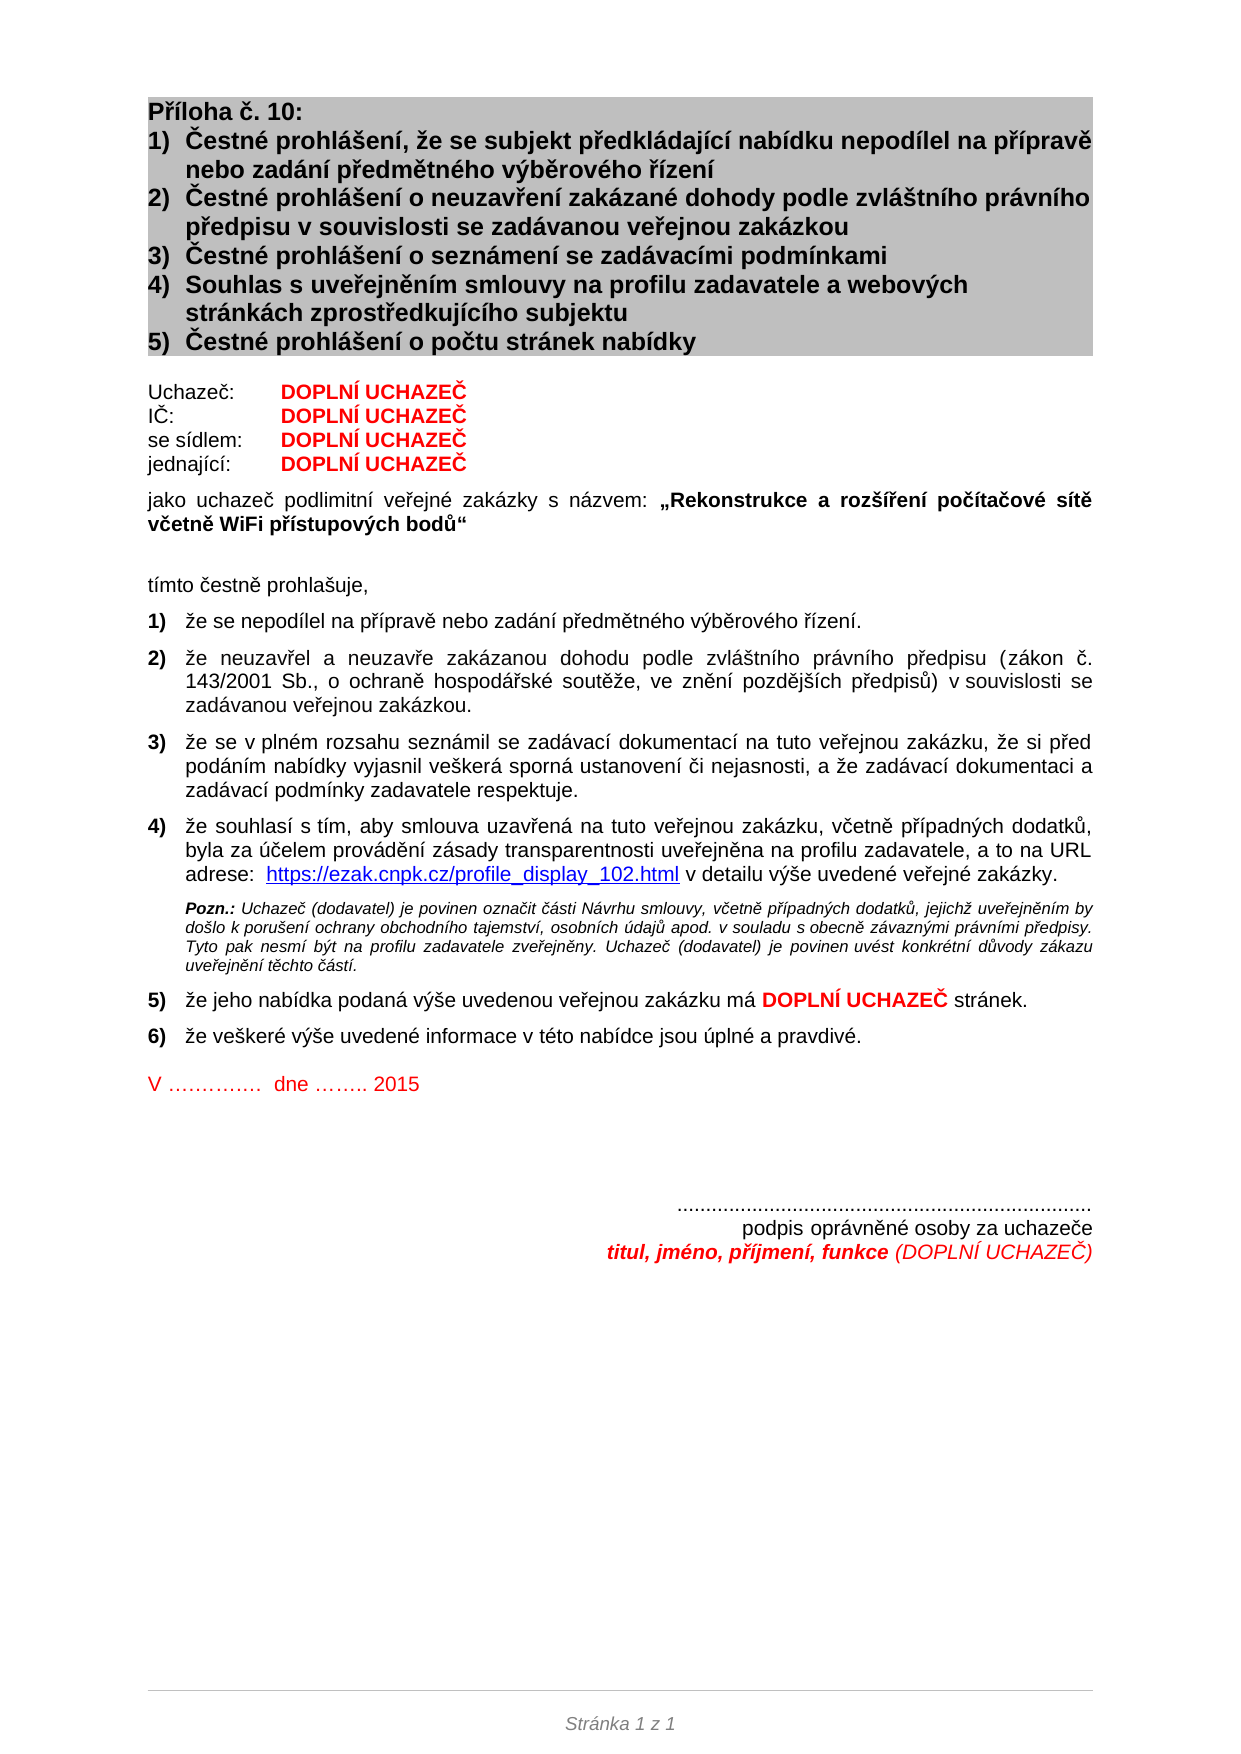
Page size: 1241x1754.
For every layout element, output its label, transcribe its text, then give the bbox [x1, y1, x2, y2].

text titul, jméno, příjmení, funkce (DOPLNÍ UCHAZEČ) [148, 1240, 1093, 1264]
list Čestné prohlášení o počtu stránek nabídky [148, 327, 1093, 356]
list že veškeré výše uvedené informace v této nabídce jsou úplné a pravdivé. [148, 1024, 1093, 1048]
text tímto čestně prohlašuje, [148, 572, 1093, 596]
list Čestné prohlášení, že se subjekt předkládající nabídku nepodílel na přípravě nebo zadání předmětného výběrového řízení [148, 126, 1093, 183]
list Příloha č. 10: [148, 97, 1093, 126]
list že se nepodílel na přípravě nebo zadání předmětného výběrového řízení. [148, 609, 1093, 633]
text se sídlem: DOPLNÍ UCHAZEČ [148, 428, 1093, 452]
list Souhlas s uveřejněním smlouvy na profilu zadavatele a webových stránkách zprostředkujícího subjektu [148, 269, 1093, 327]
list Čestné prohlášení o neuzavření zakázané dohody podle zvláštního právního předpisu v souvislosti se zadávanou veřejnou zakázkou [148, 183, 1093, 241]
list že se v plném rozsahu seznámil se zadávací dokumentací na tuto veřejnou zakázku, že si před podáním nabídky vyjasnil veškerá sporná ustanovení či nejasnosti, a že zadávací dokumentaci a zadávací podmínky zadavatele respektuje. [148, 730, 1093, 802]
text ........................................................................ [221, 1192, 1093, 1216]
list že souhlasí s tím, aby smlouva uzavřená na tuto veřejnou zakázku, včetně případných dodatků, byla za účelem provádění zásady transparentnosti uveřejněna na profilu zadavatele, a to na URL adrese: https://ezak.cnpk.cz/profile_display_102.html v detailu výše uvedené veřejné zakázky. [148, 814, 1093, 886]
list že neuzavřel a neuzavře zakázanou dohodu podle zvláštního právního předpisu (zákon č. 143/2001 Sb., o ochraně hospodářské soutěže, ve znění pozdějších předpisů) v souvislosti se zadávanou veřejnou zakázkou. [148, 645, 1093, 717]
text V ….…….… dne …….. 2015 [148, 1072, 1093, 1096]
text podpis oprávněné osoby za uchazeče [148, 1216, 1093, 1240]
text Uchazeč: DOPLNÍ UCHAZEČ [148, 380, 1093, 404]
list že jeho nabídka podaná výše uvedenou veřejnou zakázku má DOPLNÍ UCHAZEČ stránek. [148, 988, 1093, 1012]
text IČ: DOPLNÍ UCHAZEČ [148, 404, 1093, 428]
text jako uchazeč podlimitní veřejné zakázky s názvem: „Rekonstrukce a rozšíření počítačové sítě včetně WiFi přístupových bodů“ [148, 488, 1093, 536]
text Pozn.: Uchazeč (dodavatel) je povinen označit části Návrhu smlouvy, včetně případných dodatků, jejichž uveřejněním by došlo k porušení ochrany obchodního tajemství, osobních údajů apod. v souladu s obecně závaznými právními předpisy. Tyto pak nesmí být na profilu zadavatele zveřejněny. Uchazeč (dodavatel) je povinen uvést konkrétní důvody zákazu uveřejnění těchto částí. [185, 898, 1093, 975]
list Čestné prohlášení o seznámení se zadávacími podmínkami [148, 241, 1093, 269]
text jednající: DOPLNÍ UCHAZEČ [148, 452, 1093, 476]
